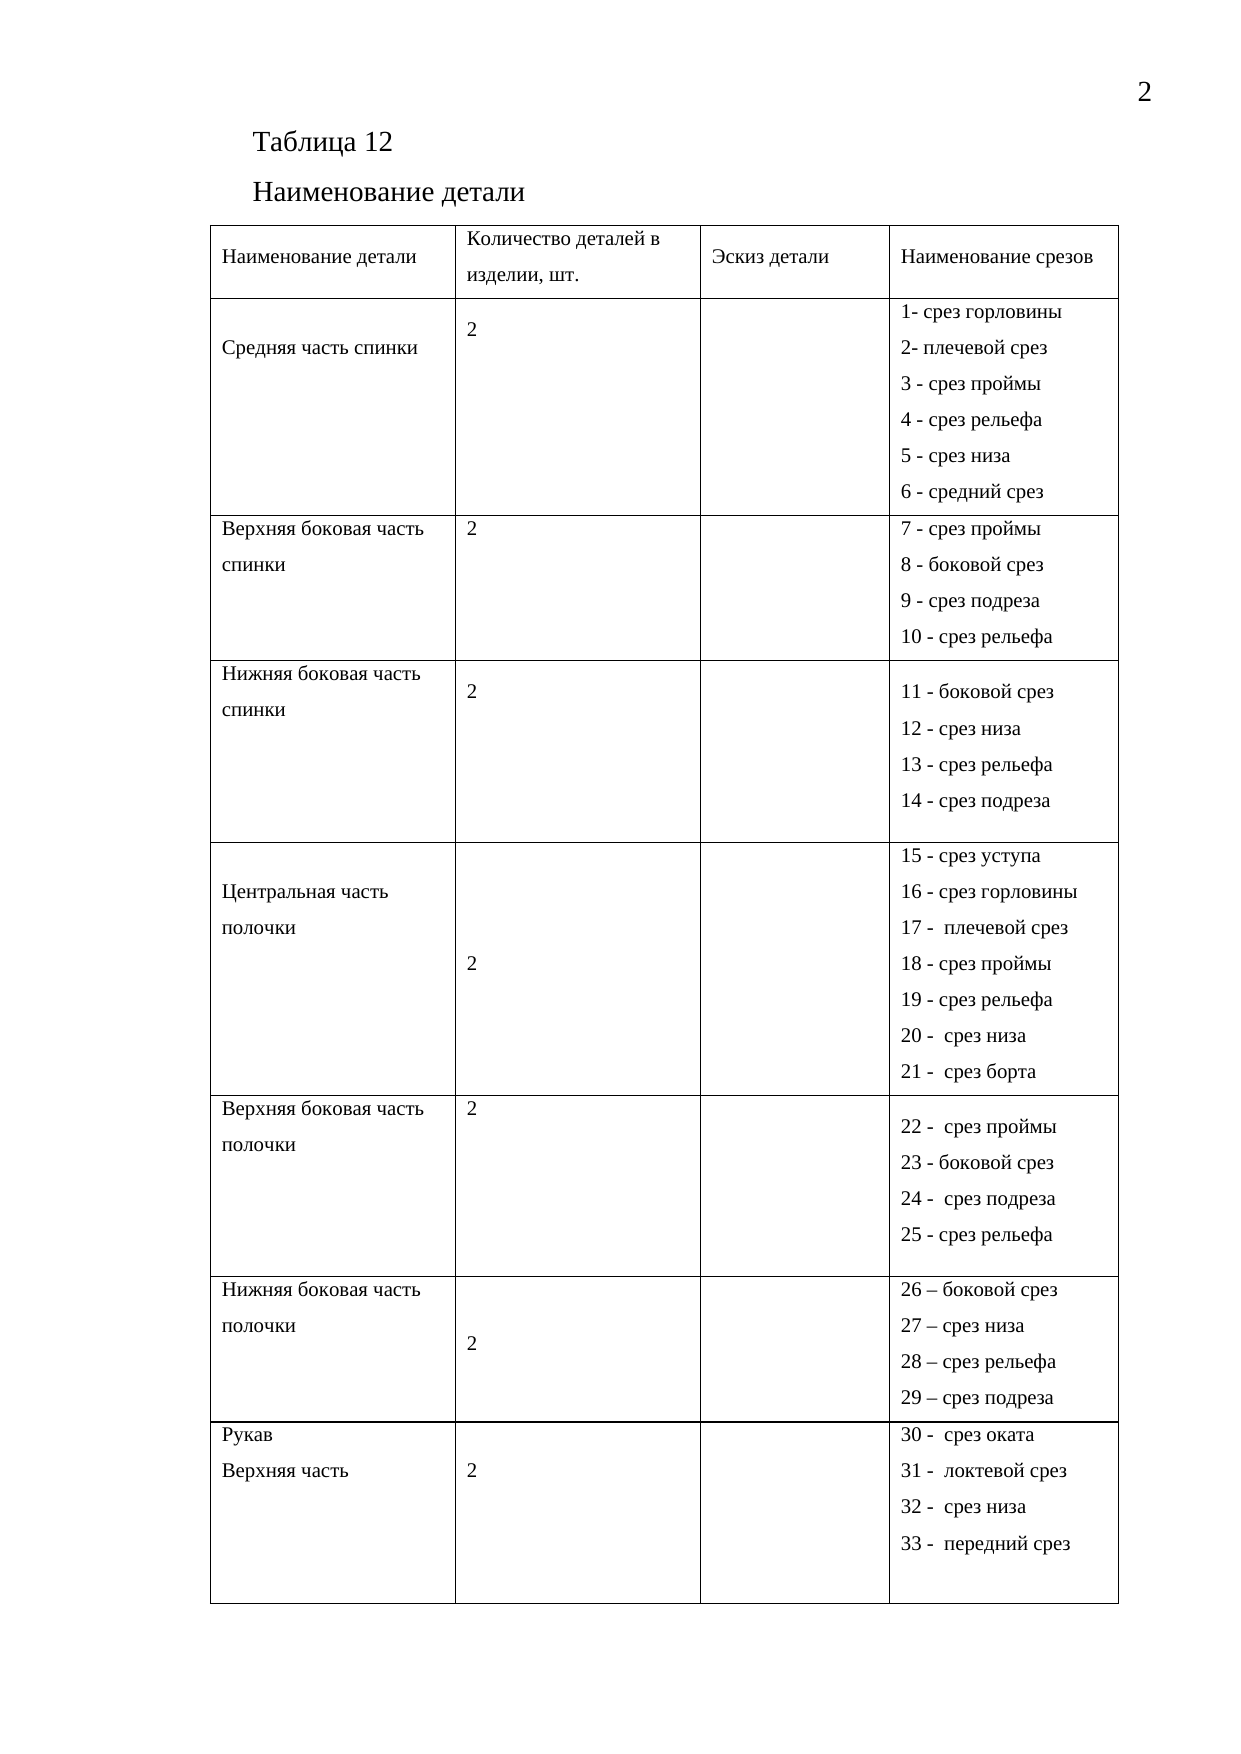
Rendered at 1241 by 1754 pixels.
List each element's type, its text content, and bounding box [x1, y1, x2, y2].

table_cell [701, 1423, 889, 1603]
table_cell Рукав Верхняя часть [211, 1423, 455, 1603]
table_cell 22 - срез проймы 23 - боковой срез 24 - срез подреза 25 - срез рельефа [890, 1096, 1118, 1276]
table_cell [701, 1277, 889, 1421]
table_cell [701, 661, 889, 842]
table_cell 26 – боковой срез 27 – срез низа 28 – срез рельефа 29 – срез подреза [890, 1277, 1118, 1421]
table_cell 11 - боковой срез 12 - срез низа 13 - срез рельефа 14 - срез подреза [890, 661, 1118, 842]
table_cell Центральная часть полочки [211, 843, 455, 1095]
table_cell Нижняя боковая часть полочки [211, 1277, 455, 1421]
table_header Количество деталей в изделии, шт. [456, 226, 700, 298]
table_cell 2 [456, 661, 700, 842]
table_cell 2 [456, 516, 700, 660]
table_cell 2 [456, 1277, 700, 1421]
table_cell [701, 1096, 889, 1276]
table_cell Верхняя боковая часть спинки [211, 516, 455, 660]
table_cell 7 - срез проймы 8 - боковой срез 9 - срез подреза 10 - срез рельефа [890, 516, 1118, 660]
table_cell [701, 843, 889, 1095]
table_cell Верхняя боковая часть полочки [211, 1096, 455, 1276]
table_cell 2 [456, 1096, 700, 1276]
table_cell 30 - срез оката 31 - локтевой срез 32 - срез низа 33 - передний срез [890, 1423, 1118, 1603]
table_cell 1- срез горловины 2- плечевой срез 3 - срез проймы 4 - срез рельефа 5 - срез низа 6 - средний срез [890, 299, 1118, 515]
table_cell [701, 516, 889, 660]
table_cell 2 [456, 843, 700, 1095]
table_cell Средняя часть спинки [211, 299, 455, 515]
text Наименование детали [177, 174, 1152, 208]
table_header Наименование срезов [890, 226, 1118, 298]
table_header Эскиз детали [701, 226, 889, 298]
table_cell 2 [456, 1423, 700, 1603]
table_cell Нижняя боковая часть спинки [211, 661, 455, 842]
table_cell 2 [456, 299, 700, 515]
table_cell [701, 299, 889, 515]
table_header Наименование детали [211, 226, 455, 298]
table_cell 15 - срез уступа 16 - срез горловины 17 - плечевой срез 18 - срез проймы 19 - срез рельефа 20 - срез низа 21 - срез борта [890, 843, 1118, 1095]
text Таблица 12 [177, 124, 1152, 158]
